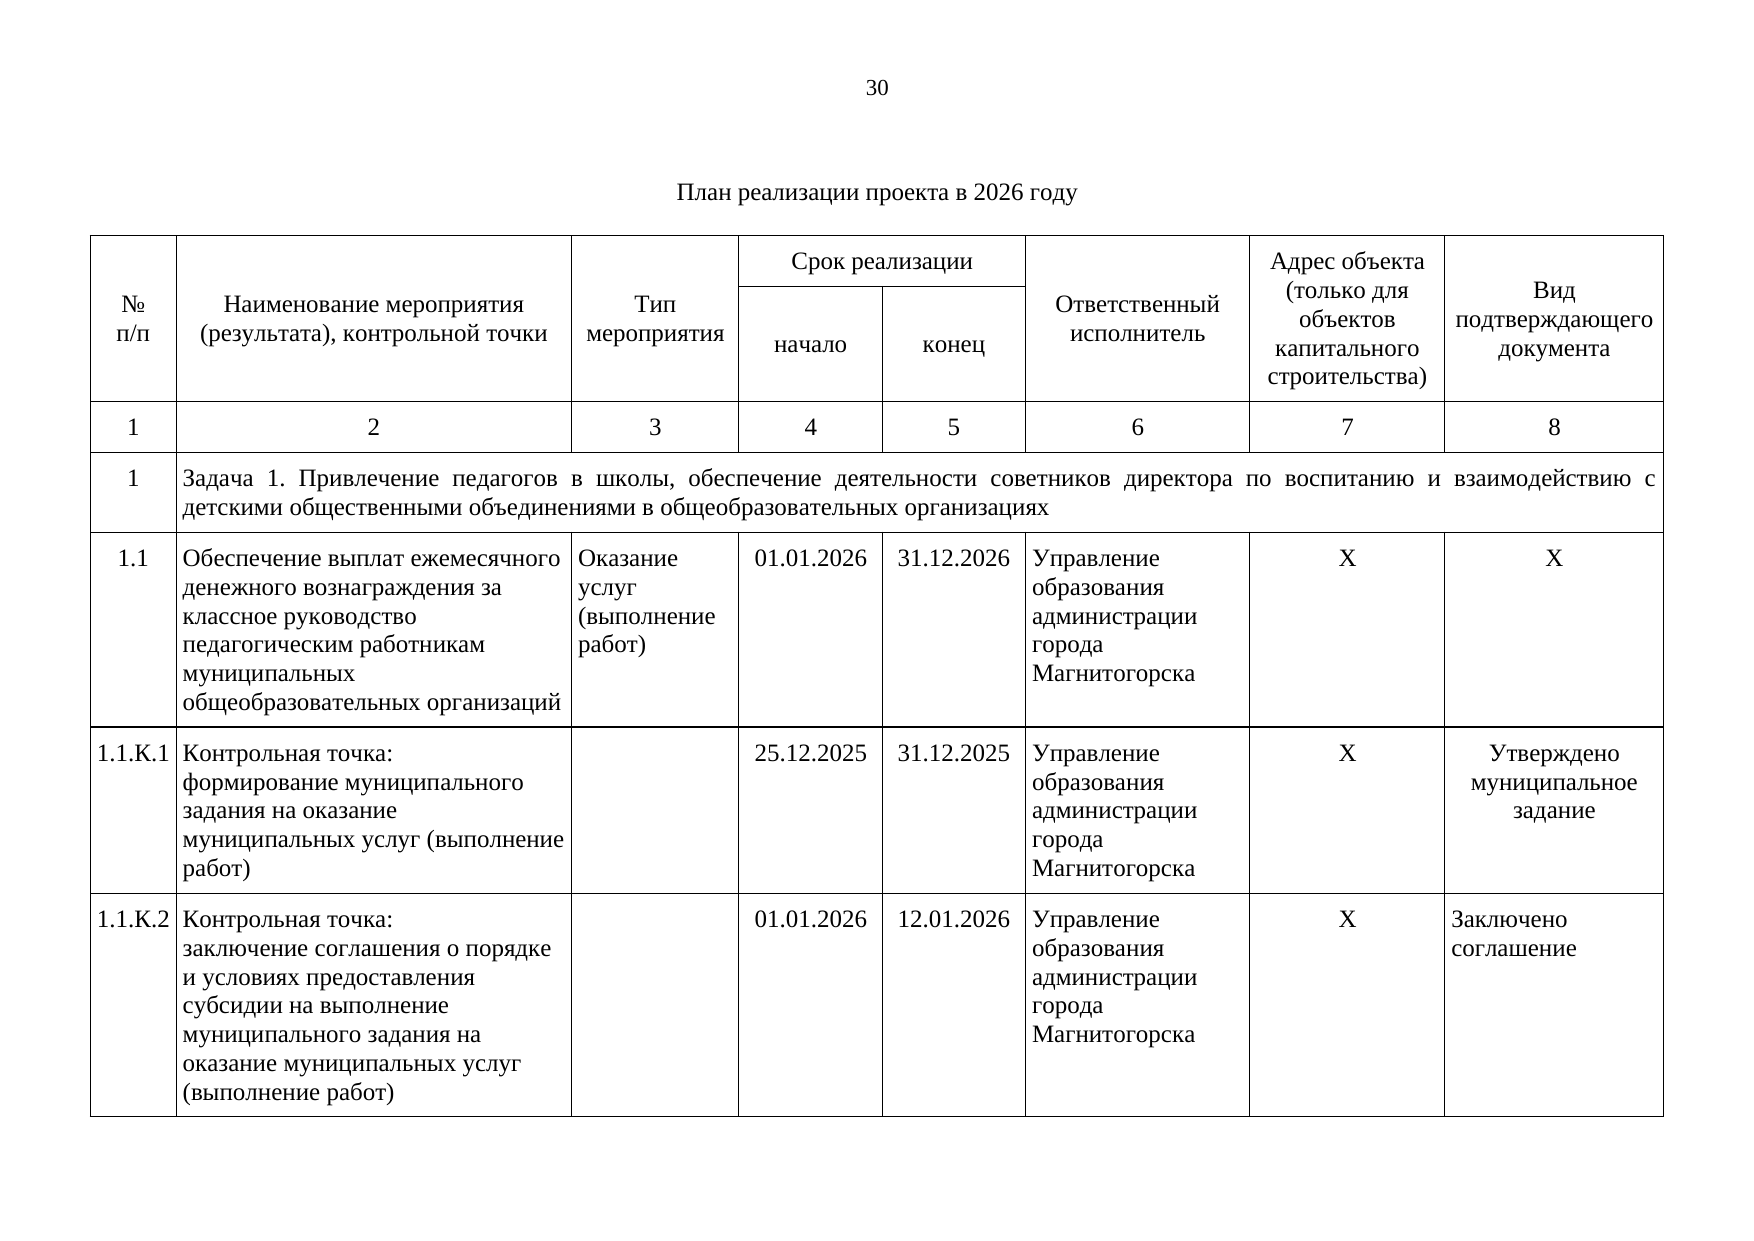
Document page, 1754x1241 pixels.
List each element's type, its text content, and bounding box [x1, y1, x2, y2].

table_cell 1.1 [91, 533, 176, 726]
table_header Срок реализации [739, 236, 1025, 286]
table_cell 5 [883, 402, 1025, 452]
table_cell 1.1.К.1 [91, 728, 176, 892]
table_cell 4 [739, 402, 882, 452]
table_cell Управление образования администрации города Магнитогорска [1026, 728, 1249, 892]
table_cell 31.12.2026 [883, 533, 1025, 726]
text План реализации проекта в 2026 году [118, 177, 1636, 206]
table_header Тип мероприятия [572, 236, 738, 401]
table_cell Обеспечение выплат ежемесячного денежного вознаграждения за классное руководство педагогическим работникам муниципальных общеобразовательных организаций [177, 533, 571, 726]
table_cell 25.12.2025 [739, 728, 882, 892]
table_header Адрес объекта (только для объектов капитального строительства) [1250, 236, 1444, 401]
table_cell 01.01.2026 [739, 533, 882, 726]
table_cell 7 [1250, 402, 1444, 452]
table_cell 8 [1445, 402, 1663, 452]
table_cell [572, 894, 738, 1116]
table_cell 31.12.2025 [883, 728, 1025, 892]
table_cell X [1250, 894, 1444, 1116]
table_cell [1026, 894, 1249, 1116]
table_cell X [1445, 533, 1663, 726]
table_header Ответственный исполнитель [1026, 236, 1249, 401]
table_header № п/п [91, 236, 176, 401]
table_cell 1.1.К.2 [91, 894, 176, 1116]
table_cell Утверждено муниципальное задание [1445, 728, 1663, 892]
table_header Наименование мероприятия (результата), контрольной точки [177, 236, 571, 401]
table_cell X [1250, 728, 1444, 892]
table_cell 2 [177, 402, 571, 452]
table_cell Контрольная точка: формирование муниципального задания на оказание муниципальных услуг (выполнение работ) [177, 728, 571, 892]
table_cell 3 [572, 402, 738, 452]
table_cell 1 [91, 402, 176, 452]
table_cell 6 [1026, 402, 1249, 452]
table_cell X [1250, 533, 1444, 726]
table_cell 01.01.2026 [739, 894, 882, 1116]
table_cell Задача 1. Привлечение педагогов в школы, обеспечение деятельности советников директора по воспитанию и взаимодействию с детскими общественными объединениями в общеобразовательных организациях [177, 453, 1663, 532]
table_cell Управление образования администрации города Магнитогорска [1026, 533, 1249, 726]
table_cell начало [739, 287, 882, 401]
table_cell Заключено соглашение [1445, 894, 1663, 1116]
table_cell Оказание услуг (выполнение работ) [572, 533, 738, 726]
table_cell конец [883, 287, 1025, 401]
table_cell 1 [91, 453, 176, 532]
table_cell Контрольная точка: заключение соглашения о порядке и условиях предоставления субсидии на выполнение муниципального задания на оказание муниципальных услуг (выполнение работ) [177, 894, 571, 1116]
table_cell 12.01.2026 [883, 894, 1025, 1116]
table_cell [572, 728, 738, 892]
table_header Вид подтверждающего документа [1445, 236, 1663, 401]
